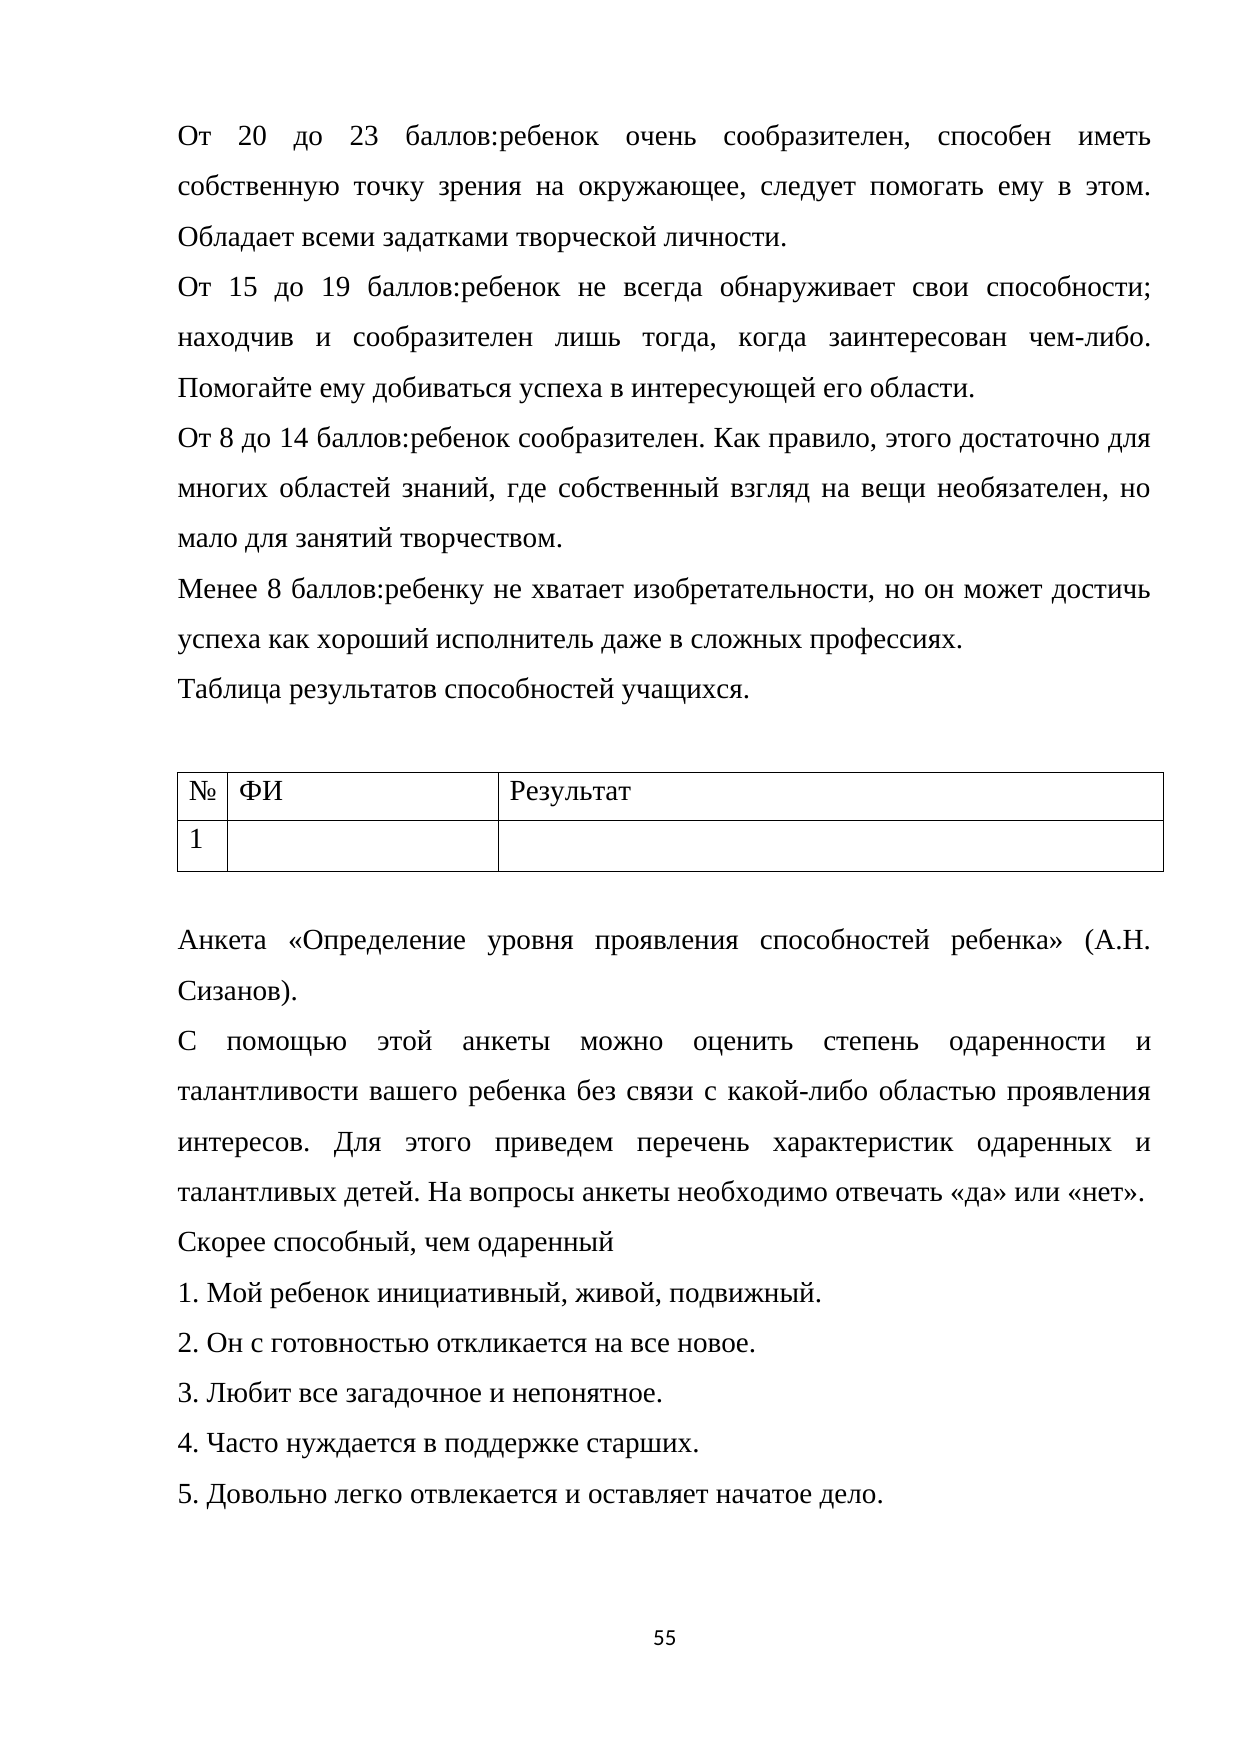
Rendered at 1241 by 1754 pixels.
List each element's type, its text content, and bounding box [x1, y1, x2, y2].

text 2. Он с готовностью откликается на все новое. [177, 1325, 1152, 1358]
text Скорее способный, чем одаренный [177, 1224, 1152, 1258]
table_cell [228, 821, 498, 871]
text От 15 до 19 баллов:ребенок не всегда обнаруживает свои способности; находчив и сообразителен лишь тогда, когда заинтересован чем-либо. Помогайте ему добиваться успеха в интересующей его области. [177, 269, 1152, 403]
text 4. Часто нуждается в поддержке старших. [177, 1426, 1152, 1459]
text 1. Мой ребенок инициативный, живой, подвижный. [177, 1275, 1152, 1308]
text От 8 до 14 баллов:ребенок сообразителен. Как правило, этого достаточно для многих областей знаний, где собственный взгляд на вещи необязателен, но мало для занятий творчеством. [177, 420, 1152, 554]
table_header ФИ [228, 773, 498, 820]
table_cell [499, 821, 1163, 871]
table_header Результат [499, 773, 1163, 820]
text Анкета «Определение уровня проявления способностей ребенка» (А.Н. Сизанов). [177, 922, 1152, 1006]
text От 20 до 23 баллов:ребенок очень сообразителен, способен иметь собственную точку зрения на окружающее, следует помогать ему в этом. Обладает всеми задатками творческой личности. [177, 118, 1152, 252]
text 3. Любит все загадочное и непонятное. [177, 1375, 1152, 1409]
table_cell 1 [178, 821, 227, 871]
table_header № [178, 773, 227, 820]
text 5. Довольно легко отвлекается и оставляет начатое дело. [177, 1476, 1152, 1509]
text Менее 8 баллов:ребенку не хватает изобретательности, но он может достичь успеха как хороший исполнитель даже в сложных профессиях. [177, 571, 1152, 655]
text Таблица результатов способностей учащихся. [177, 672, 1152, 705]
text С помощью этой анкеты можно оценить степень одаренности и талантливости вашего ребенка без связи с какой-либо областью проявления интересов. Для этого приведем перечень характеристик одаренных и талантливых детей. На вопросы анкеты необходимо отвечать «да» или «нет». [177, 1023, 1152, 1208]
